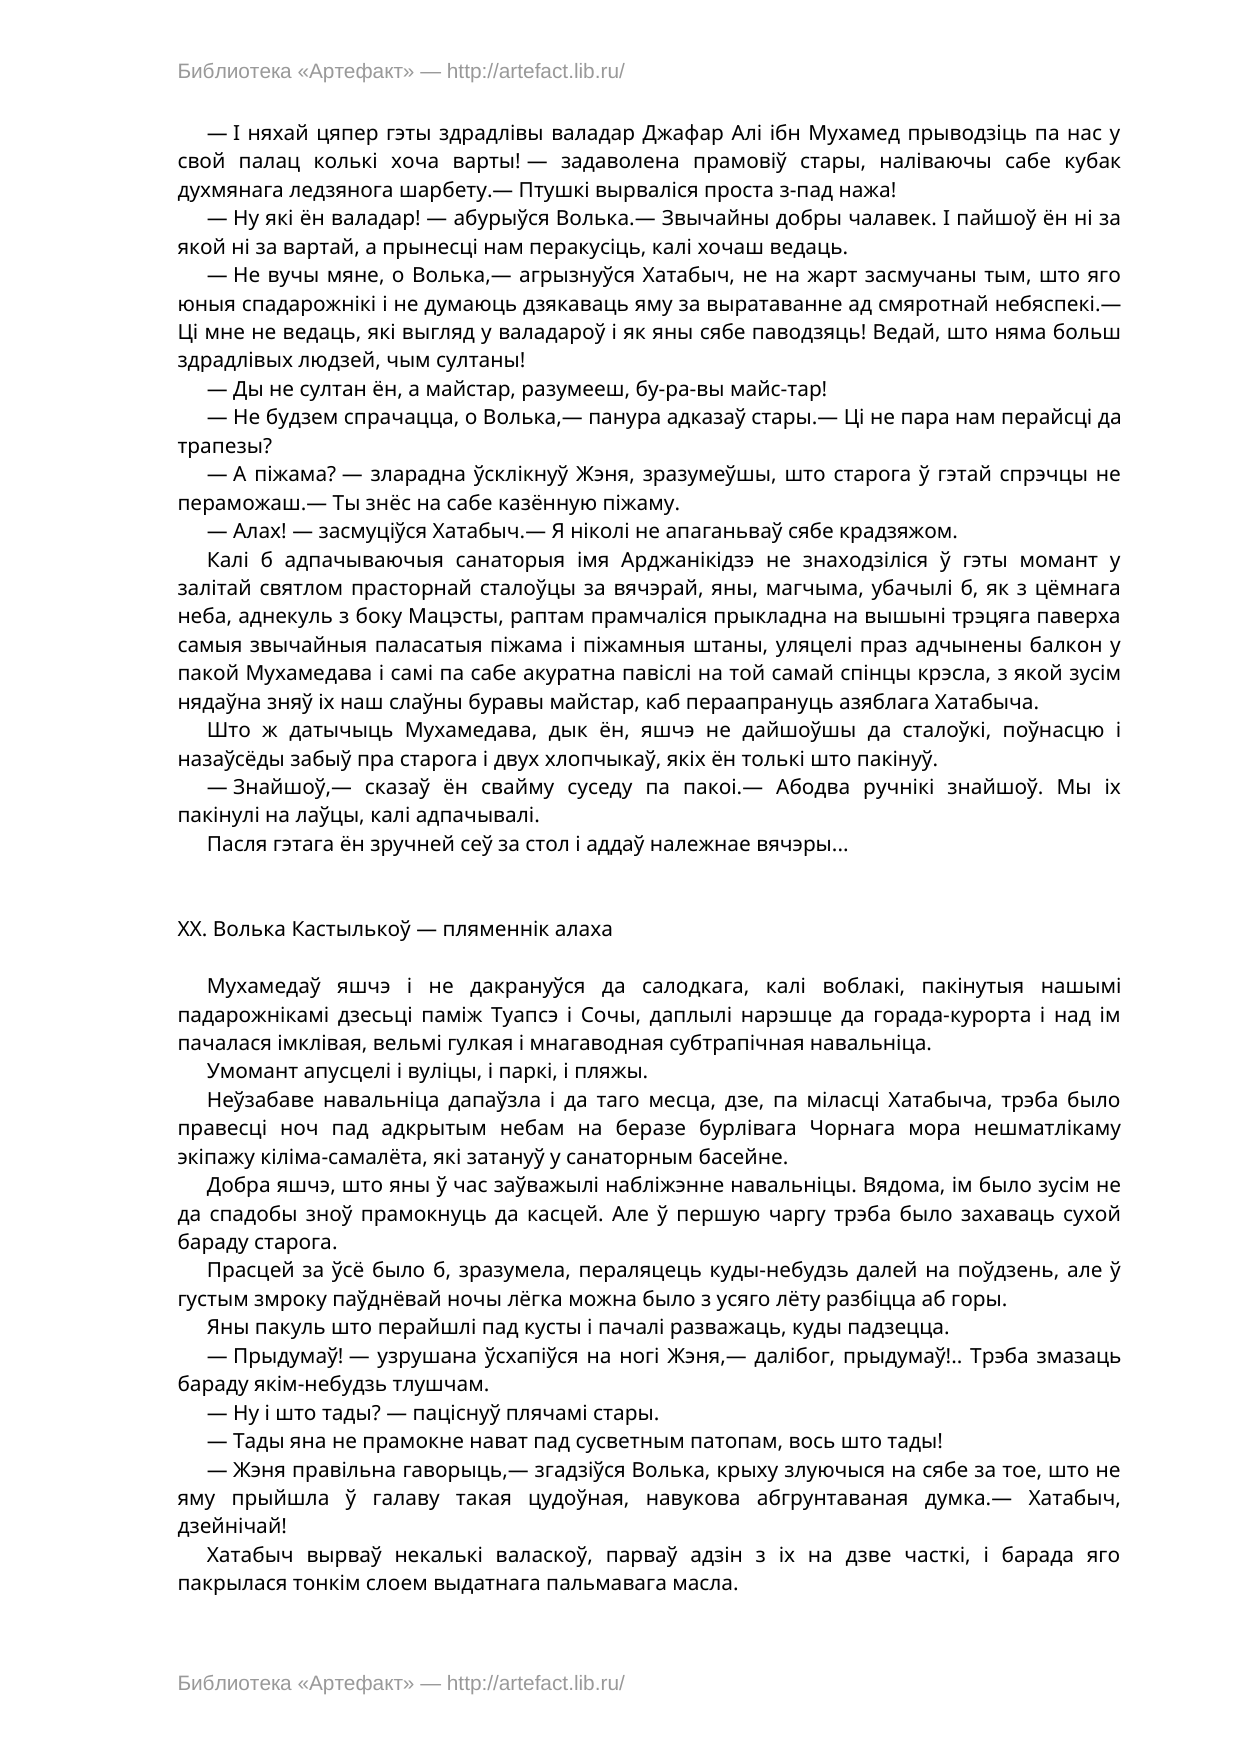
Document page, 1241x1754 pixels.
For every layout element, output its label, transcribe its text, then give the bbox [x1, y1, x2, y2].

text — Ну які ён валадар! — абурыўся Волька.— Звычайны добры чалавек. І пайшоў ён ні за якой ні за вартай, а прынесці нам перакусіць, калі хочаш ведаць. [177, 203, 1122, 260]
text Неўзабаве навальніца дапаўзла і да таго месца, дзе, па міласці Хатабыча, трэба было правесці ноч пад адкрытым небам на беразе бурлівага Чорнага мора нешматлікаму экіпажу кіліма-самалёта, які затануў у санаторным басейне. [177, 1085, 1122, 1170]
text — Ды не султан ён, а майстар, разумееш, бу-ра-вы майс-тар! [177, 374, 1122, 402]
text — Тады яна не прамокне нават пад сусветным патопам, вось што тады! [177, 1426, 1122, 1455]
text Умомант апусцелі і вуліцы, і паркі, і пляжы. [177, 1057, 1122, 1085]
text — Жэня правільна гаворыць,— згадзіўся Волька, крыху злуючыся на сябе за тое, што не яму прыйшла ў галаву такая цудоўная, навукова абгрунтаваная думка.— Хатабыч, дзейнічай! [177, 1455, 1122, 1540]
text Пасля гэтага ён зручней сеў за стол і аддаў належнае вячэры... [177, 829, 1122, 857]
text Калі б адпачываючыя санаторыя імя Арджанікідзэ не знаходзіліся ў гэты момант у залітай святлом прасторнай сталоўцы за вячэрай, яны, магчыма, убачылі б, як з цёмнага неба, аднекуль з боку Мацэсты, раптам прамчаліся прыкладна на вышыні трэцяга паверха самыя звычайныя паласатыя піжама і піжамныя штаны, уляцелі праз адчынены балкон у пакой Мухамедава і самі па сабе акуратна павіслі на той самай спінцы крэсла, з якой зусім нядаўна зняў іх наш слаўны буравы майстар, каб пераапрануць азяблага Хатабыча. [177, 545, 1122, 715]
text — А піжама? — зларадна ўсклікнуў Жэня, зразумеўшы, што старога ў гэтай спрэчцы не пераможаш.— Ты знёс на сабе казённую піжаму. [177, 459, 1122, 516]
text — Не вучы мяне, о Волька,— агрызнуўся Хатабыч, не на жарт засмучаны тым, што яго юныя спадарожнікі і не думаюць дзякаваць яму за выратаванне ад смяротнай небяспекі.— Ці мне не ведаць, які выгляд у валадароў і як яны сябе паводзяць! Ведай, што няма больш здрадлівых людзей, чым султаны! [177, 260, 1122, 374]
text Што ж датычыць Мухамедава, дык ён, яшчэ не дайшоўшы да сталоўкі, поўнасцю і назаўсёды забыў пра старога і двух хлопчыкаў, якіх ён толькі што пакінуў. [177, 715, 1122, 772]
text — Ну і што тады? — паціснуў плячамі стары. [177, 1398, 1122, 1426]
text — І няхай цяпер гэты здрадлівы валадар Джафар Алі ібн Мухамед прыводзіць па нас у свой палац колькі хоча варты! — задаволена прамовіў стары, наліваючы сабе кубак духмянага ледзянога шарбету.— Птушкі вырваліся проста з-пад нажа! [177, 118, 1122, 203]
text Мухамедаў яшчэ і не дакрануўся да салодкага, калі воблакі, пакінутыя нашымі падарожнікамі дзесьці паміж Туапсэ і Сочы, даплылі нарэшце да горада-курорта і над ім пачалася імклівая, вельмі гулкая і мнагаводная субтрапічная навальніца. [177, 971, 1122, 1057]
text Хатабыч вырваў некалькі валаскоў, парваў адзін з іх на дзве часткі, і барада яго пакрылася тонкім слоем выдатнага пальмавага масла. [177, 1540, 1122, 1597]
subtitle XX. Волька Кастылькоў — пляменнік алаха [177, 914, 1122, 943]
text — Прыдумаў! — узрушана ўсхапіўся на ногі Жэня,— далібог, прыдумаў!.. Трэба змазаць бараду якім-небудзь тлушчам. [177, 1341, 1122, 1398]
text Яны пакуль што перайшлі пад кусты і пачалі разважаць, куды падзецца. [177, 1312, 1122, 1341]
text — Не будзем спрачацца, о Волька,— панура адказаў стары.— Ці не пара нам перайсці да трапезы? [177, 402, 1122, 459]
text — Алах! — засмуціўся Хатабыч.— Я ніколі не апаганьваў сябе крадзяжом. [177, 516, 1122, 545]
text Прасцей за ўсё было б, зразумела, пераляцець куды-небудзь далей на поўдзень, але ў густым змроку паўднёвай ночы лёгка можна было з усяго лёту разбіцца аб горы. [177, 1256, 1122, 1312]
text Добра яшчэ, што яны ў час заўважылі набліжэнне навальніцы. Вядома, ім было зусім не да спадобы зноў прамокнуць да касцей. Але ў першую чаргу трэба было захаваць сухой бараду старога. [177, 1170, 1122, 1256]
text — Знайшоў,— сказаў ён свайму суседу па пакоі.— Абодва ручнікі знайшоў. Мы іх пакінулі на лаўцы, калі адпачывалі. [177, 772, 1122, 829]
